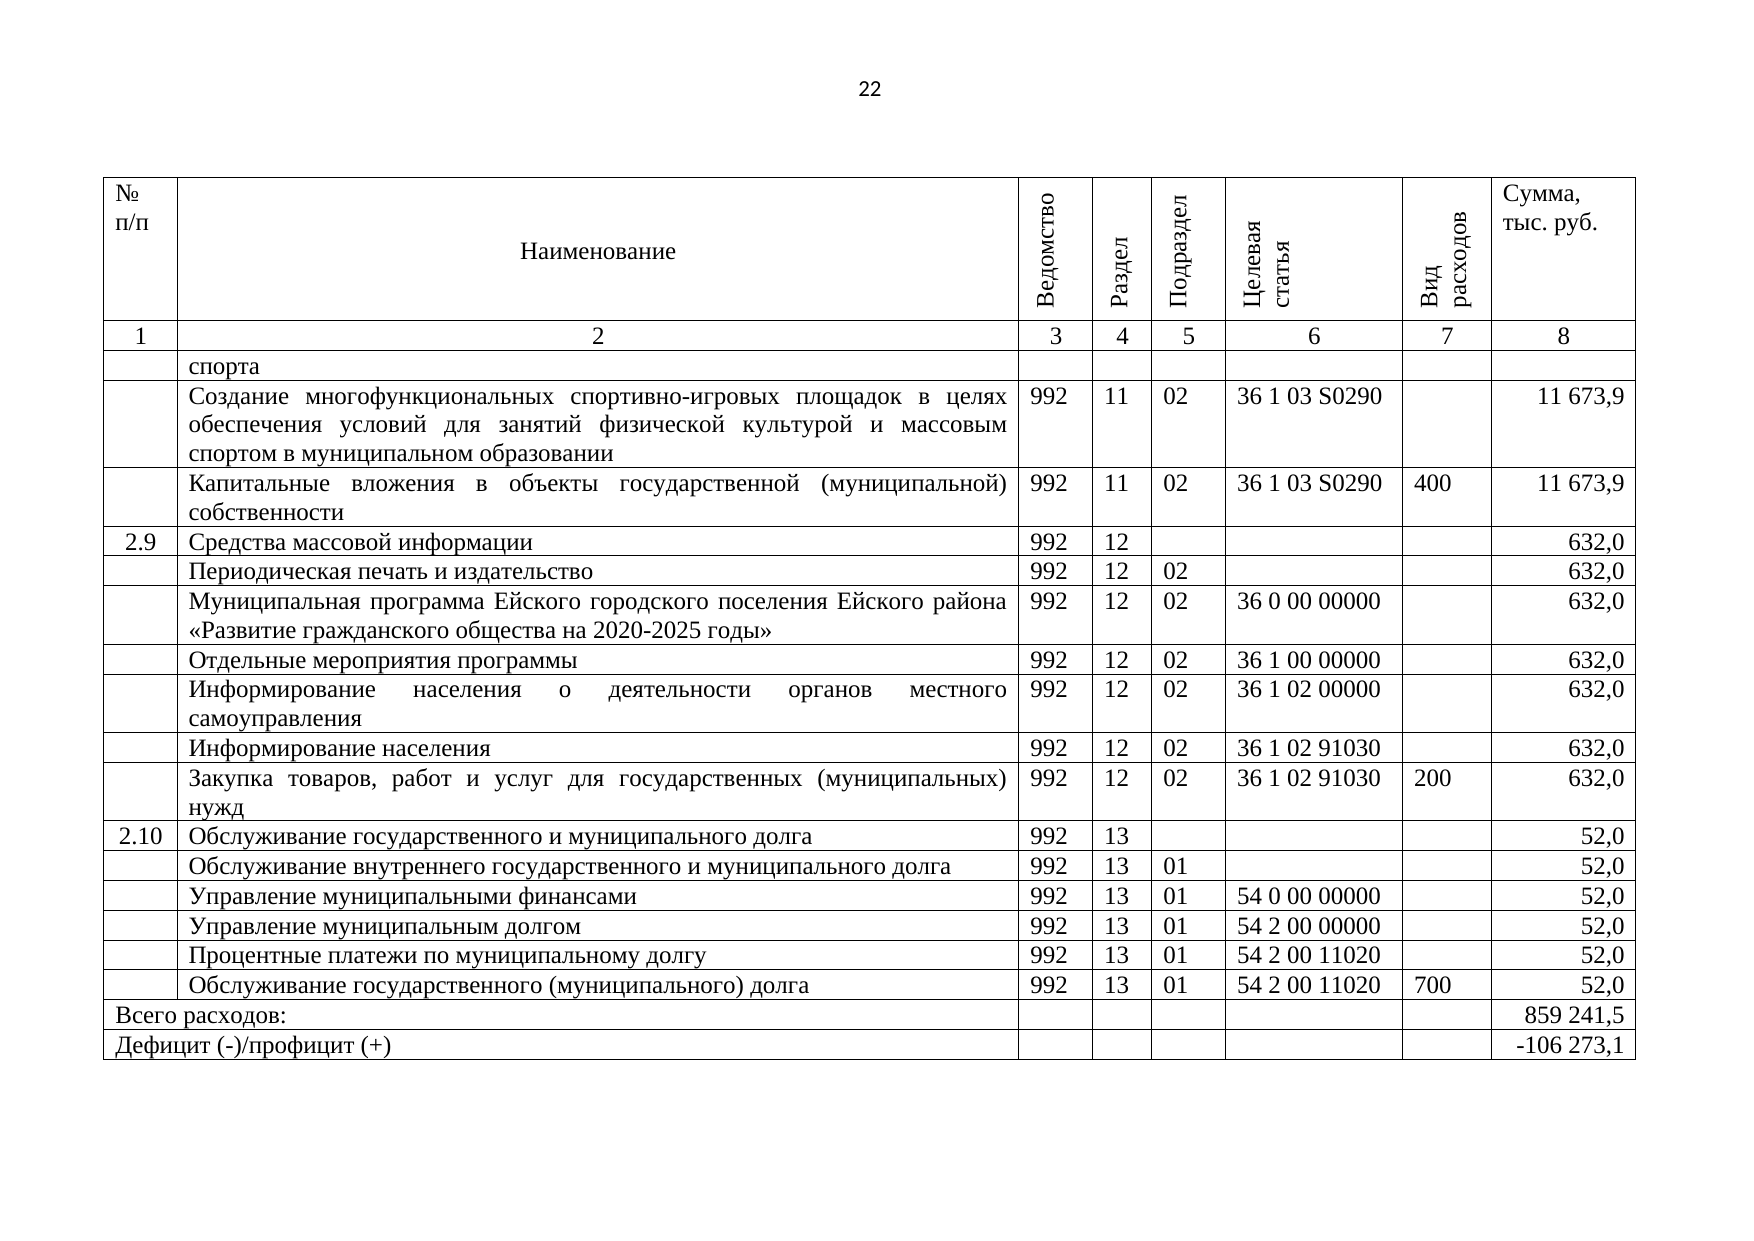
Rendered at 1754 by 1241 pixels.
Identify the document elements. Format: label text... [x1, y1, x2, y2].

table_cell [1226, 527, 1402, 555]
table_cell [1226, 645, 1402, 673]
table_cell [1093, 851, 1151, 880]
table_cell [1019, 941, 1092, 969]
table_cell 8 [1492, 321, 1635, 350]
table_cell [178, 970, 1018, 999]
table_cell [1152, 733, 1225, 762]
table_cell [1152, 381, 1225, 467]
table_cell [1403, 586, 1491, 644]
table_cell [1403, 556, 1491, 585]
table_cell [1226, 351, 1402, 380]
table_header Вид расходов [1403, 178, 1491, 320]
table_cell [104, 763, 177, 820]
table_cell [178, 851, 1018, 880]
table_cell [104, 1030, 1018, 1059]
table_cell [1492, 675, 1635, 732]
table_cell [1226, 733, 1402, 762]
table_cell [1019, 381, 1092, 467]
table_header Подраздел [1152, 178, 1225, 320]
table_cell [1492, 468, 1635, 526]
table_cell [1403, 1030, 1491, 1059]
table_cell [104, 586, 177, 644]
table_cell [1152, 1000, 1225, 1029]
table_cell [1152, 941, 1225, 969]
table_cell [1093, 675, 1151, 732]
table_header № п/п [104, 178, 177, 320]
table_cell 1 [104, 321, 177, 350]
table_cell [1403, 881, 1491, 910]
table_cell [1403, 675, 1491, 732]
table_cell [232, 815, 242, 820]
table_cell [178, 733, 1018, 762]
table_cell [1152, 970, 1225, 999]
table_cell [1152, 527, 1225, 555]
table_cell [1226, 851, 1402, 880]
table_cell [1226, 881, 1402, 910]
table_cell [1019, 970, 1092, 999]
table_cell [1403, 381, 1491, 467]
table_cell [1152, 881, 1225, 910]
table_cell 7 [1403, 321, 1491, 350]
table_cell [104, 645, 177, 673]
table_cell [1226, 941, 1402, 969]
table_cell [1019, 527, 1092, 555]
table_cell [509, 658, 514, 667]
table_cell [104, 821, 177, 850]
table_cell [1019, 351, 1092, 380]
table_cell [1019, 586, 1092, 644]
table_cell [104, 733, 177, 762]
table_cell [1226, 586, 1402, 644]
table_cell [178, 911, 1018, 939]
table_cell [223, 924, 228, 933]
table_header Раздел [1093, 178, 1151, 320]
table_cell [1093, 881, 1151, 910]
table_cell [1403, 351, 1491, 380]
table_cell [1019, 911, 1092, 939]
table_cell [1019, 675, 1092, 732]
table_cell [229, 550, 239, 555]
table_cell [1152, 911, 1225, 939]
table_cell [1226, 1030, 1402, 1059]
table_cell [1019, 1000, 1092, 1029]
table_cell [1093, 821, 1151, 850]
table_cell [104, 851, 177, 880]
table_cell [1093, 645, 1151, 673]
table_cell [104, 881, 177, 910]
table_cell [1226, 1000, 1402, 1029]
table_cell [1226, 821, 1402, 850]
table_header Наименование [178, 178, 1018, 320]
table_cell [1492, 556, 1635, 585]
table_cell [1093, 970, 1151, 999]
table_cell 2 [178, 321, 1018, 350]
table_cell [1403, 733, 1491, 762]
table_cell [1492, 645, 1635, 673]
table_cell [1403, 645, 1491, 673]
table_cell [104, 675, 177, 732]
table_header Ведомство [1019, 178, 1092, 320]
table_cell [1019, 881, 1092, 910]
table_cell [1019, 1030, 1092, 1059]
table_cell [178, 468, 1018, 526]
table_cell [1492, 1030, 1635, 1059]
table_cell 4 [1093, 321, 1151, 350]
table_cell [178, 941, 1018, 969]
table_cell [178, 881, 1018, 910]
table_cell 5 [1152, 321, 1225, 350]
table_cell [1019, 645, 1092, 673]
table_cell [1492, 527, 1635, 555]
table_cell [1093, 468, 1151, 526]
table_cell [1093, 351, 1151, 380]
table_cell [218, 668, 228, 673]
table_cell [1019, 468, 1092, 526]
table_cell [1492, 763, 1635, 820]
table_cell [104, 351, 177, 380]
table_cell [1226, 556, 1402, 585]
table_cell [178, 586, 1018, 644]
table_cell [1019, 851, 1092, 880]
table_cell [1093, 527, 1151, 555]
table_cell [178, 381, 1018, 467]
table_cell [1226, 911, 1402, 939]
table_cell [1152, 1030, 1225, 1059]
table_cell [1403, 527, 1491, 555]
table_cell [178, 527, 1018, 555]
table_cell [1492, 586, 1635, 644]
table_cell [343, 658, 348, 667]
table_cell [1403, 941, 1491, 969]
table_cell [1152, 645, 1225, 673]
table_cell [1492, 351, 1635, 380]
table_header Целевая статья [1226, 178, 1402, 320]
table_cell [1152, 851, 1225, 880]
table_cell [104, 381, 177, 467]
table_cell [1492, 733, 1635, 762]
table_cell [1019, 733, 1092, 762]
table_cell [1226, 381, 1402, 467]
table_cell 3 [1019, 321, 1092, 350]
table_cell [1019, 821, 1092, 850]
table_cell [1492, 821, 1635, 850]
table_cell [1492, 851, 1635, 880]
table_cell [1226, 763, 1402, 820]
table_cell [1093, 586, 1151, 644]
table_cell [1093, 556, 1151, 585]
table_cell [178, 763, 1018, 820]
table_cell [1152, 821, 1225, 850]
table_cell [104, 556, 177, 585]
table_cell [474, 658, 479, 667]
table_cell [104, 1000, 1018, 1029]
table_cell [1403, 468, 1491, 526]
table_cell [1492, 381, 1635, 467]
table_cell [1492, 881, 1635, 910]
table_cell 6 [1226, 321, 1402, 350]
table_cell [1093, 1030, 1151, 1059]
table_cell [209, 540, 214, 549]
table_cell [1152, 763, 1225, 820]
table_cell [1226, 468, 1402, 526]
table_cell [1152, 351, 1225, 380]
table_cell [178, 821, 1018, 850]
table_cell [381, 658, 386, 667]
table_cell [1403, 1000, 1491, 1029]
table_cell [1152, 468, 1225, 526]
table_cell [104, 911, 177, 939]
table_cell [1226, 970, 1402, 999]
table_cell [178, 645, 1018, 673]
table_header Сумма, тыс. руб. [1492, 178, 1635, 320]
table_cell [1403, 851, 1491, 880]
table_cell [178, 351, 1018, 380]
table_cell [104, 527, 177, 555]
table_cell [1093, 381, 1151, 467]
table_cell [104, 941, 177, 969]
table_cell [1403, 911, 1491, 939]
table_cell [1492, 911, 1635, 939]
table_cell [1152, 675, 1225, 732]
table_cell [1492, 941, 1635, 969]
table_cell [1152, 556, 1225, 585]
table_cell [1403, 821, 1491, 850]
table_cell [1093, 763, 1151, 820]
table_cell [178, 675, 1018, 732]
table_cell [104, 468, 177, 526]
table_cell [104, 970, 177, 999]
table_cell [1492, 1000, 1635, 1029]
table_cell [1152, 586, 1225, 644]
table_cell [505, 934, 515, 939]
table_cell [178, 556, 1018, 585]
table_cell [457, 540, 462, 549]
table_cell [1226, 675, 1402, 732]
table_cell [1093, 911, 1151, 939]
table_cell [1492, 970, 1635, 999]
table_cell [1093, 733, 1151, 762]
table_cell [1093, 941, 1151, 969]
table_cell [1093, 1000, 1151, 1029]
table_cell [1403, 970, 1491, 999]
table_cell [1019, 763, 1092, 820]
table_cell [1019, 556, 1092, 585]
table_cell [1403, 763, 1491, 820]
